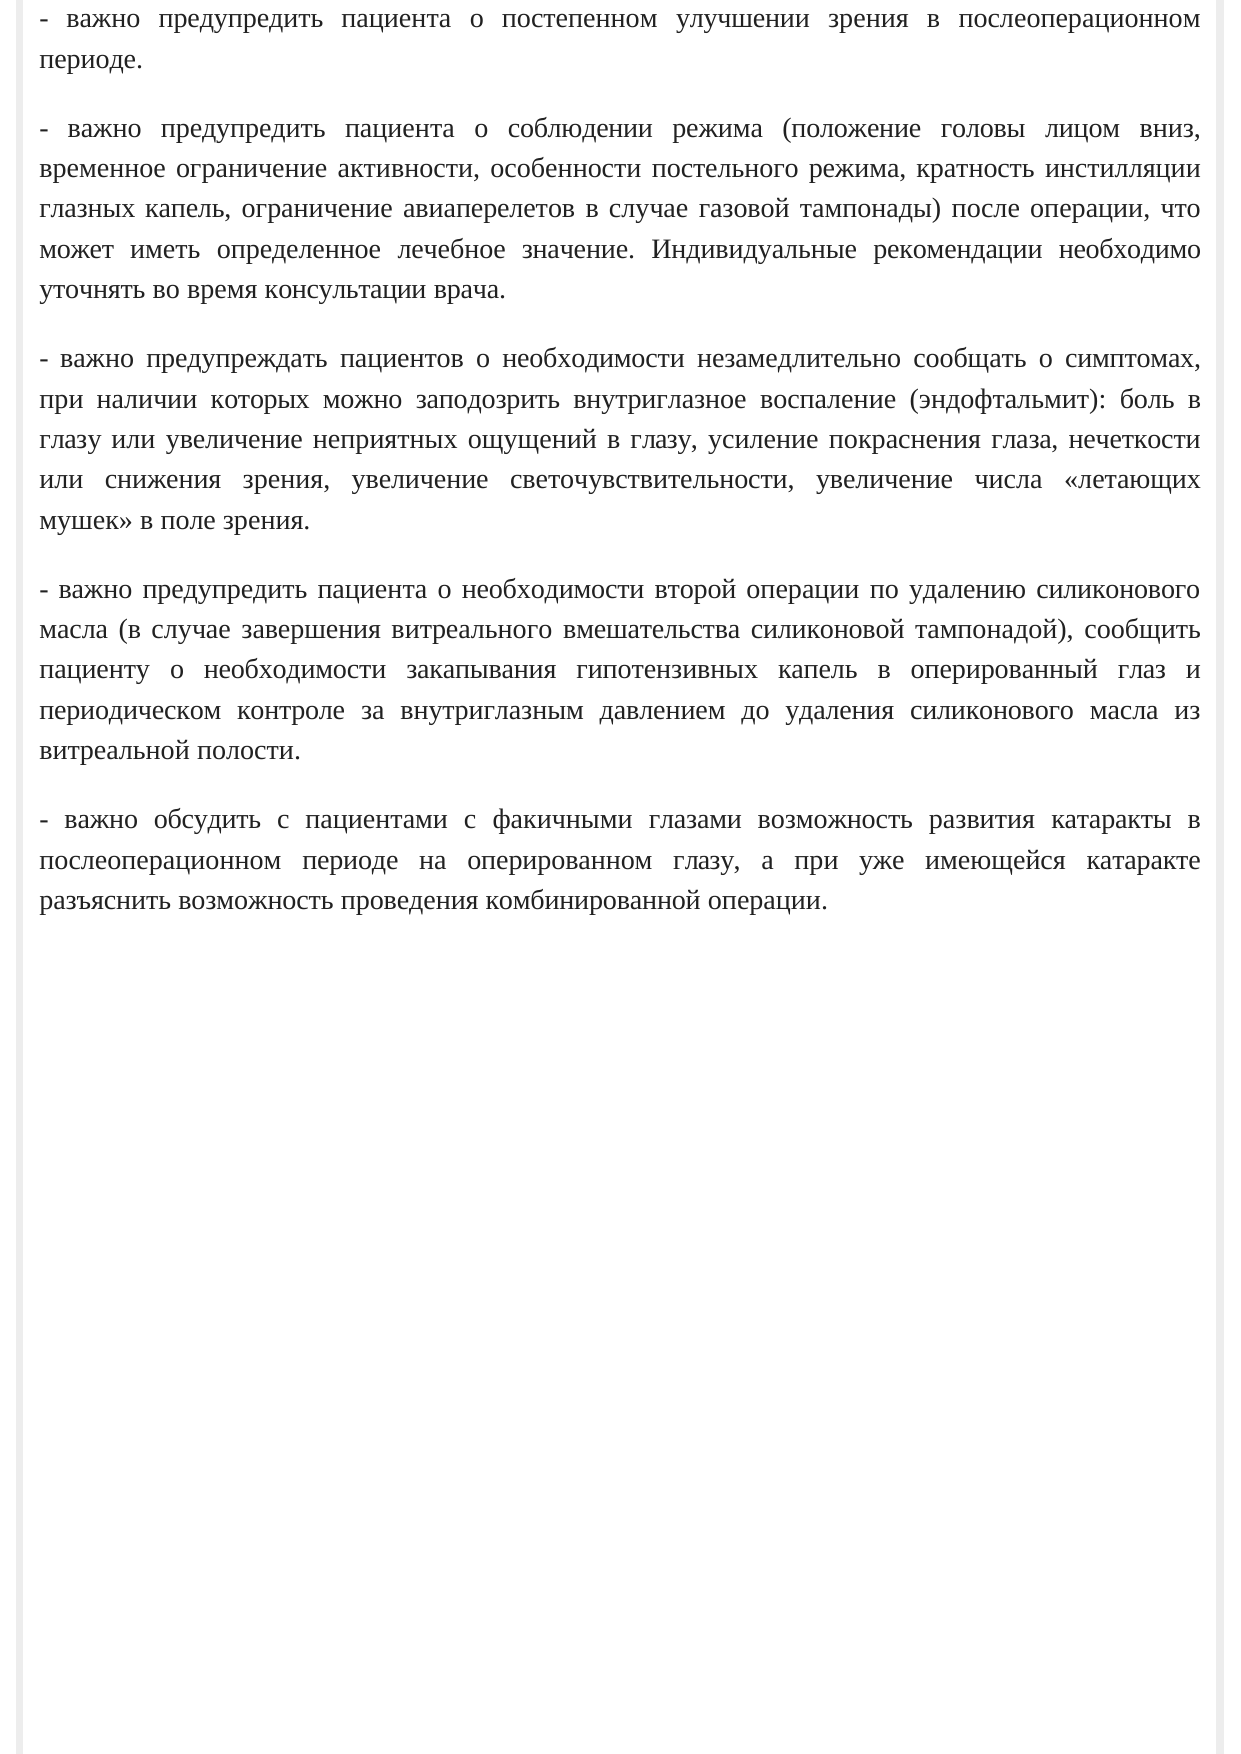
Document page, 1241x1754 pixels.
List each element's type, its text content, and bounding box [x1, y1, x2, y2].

list важно предупредить пациента о постепенном улучшении зрения в послеоперационном периоде. [39, 1, 1201, 74]
list важно обсудить с пациентами с факичными глазами возможность развития катаракты в послеоперационном периоде на оперированном глазу, а при уже имеющейся катаракте разъяснить возможность проведения комбинированной операции. [39, 802, 1201, 916]
list важно предупреждать пациентов о необходимости незамедлительно сообщать о симптомах, при наличии которых можно заподозрить внутриглазное воспаление (эндофтальмит): боль в глазу или увеличение неприятных ощущений в глазу, усиление покраснения глаза, нечеткости или снижения зрения, увеличение светочувствительности, увеличение числа «летающих мушек» в поле зрения. [39, 341, 1201, 535]
list важно предупредить пациента о соблюдении режима (положение головы лицом вниз, временное ограничение активности, особенности постельного режима, кратность инстилляции глазных капель, ограничение авиаперелетов в случае газовой тампонады) после операции, что может иметь определенное лечебное значение. Индивидуальные рекомендации необходимо уточнять во время консультации врача. [39, 111, 1201, 305]
list важно предупредить пациента о необходимости второй операции по удалению силиконового масла (в случае завершения витреального вмешательства силиконовой тампонадой), сообщить пациенту о необходимости закапывания гипотензивных капель в оперированный глаз и периодическом контроле за внутриглазным давлением до удаления силиконового масла из витреальной полости. [39, 572, 1201, 766]
